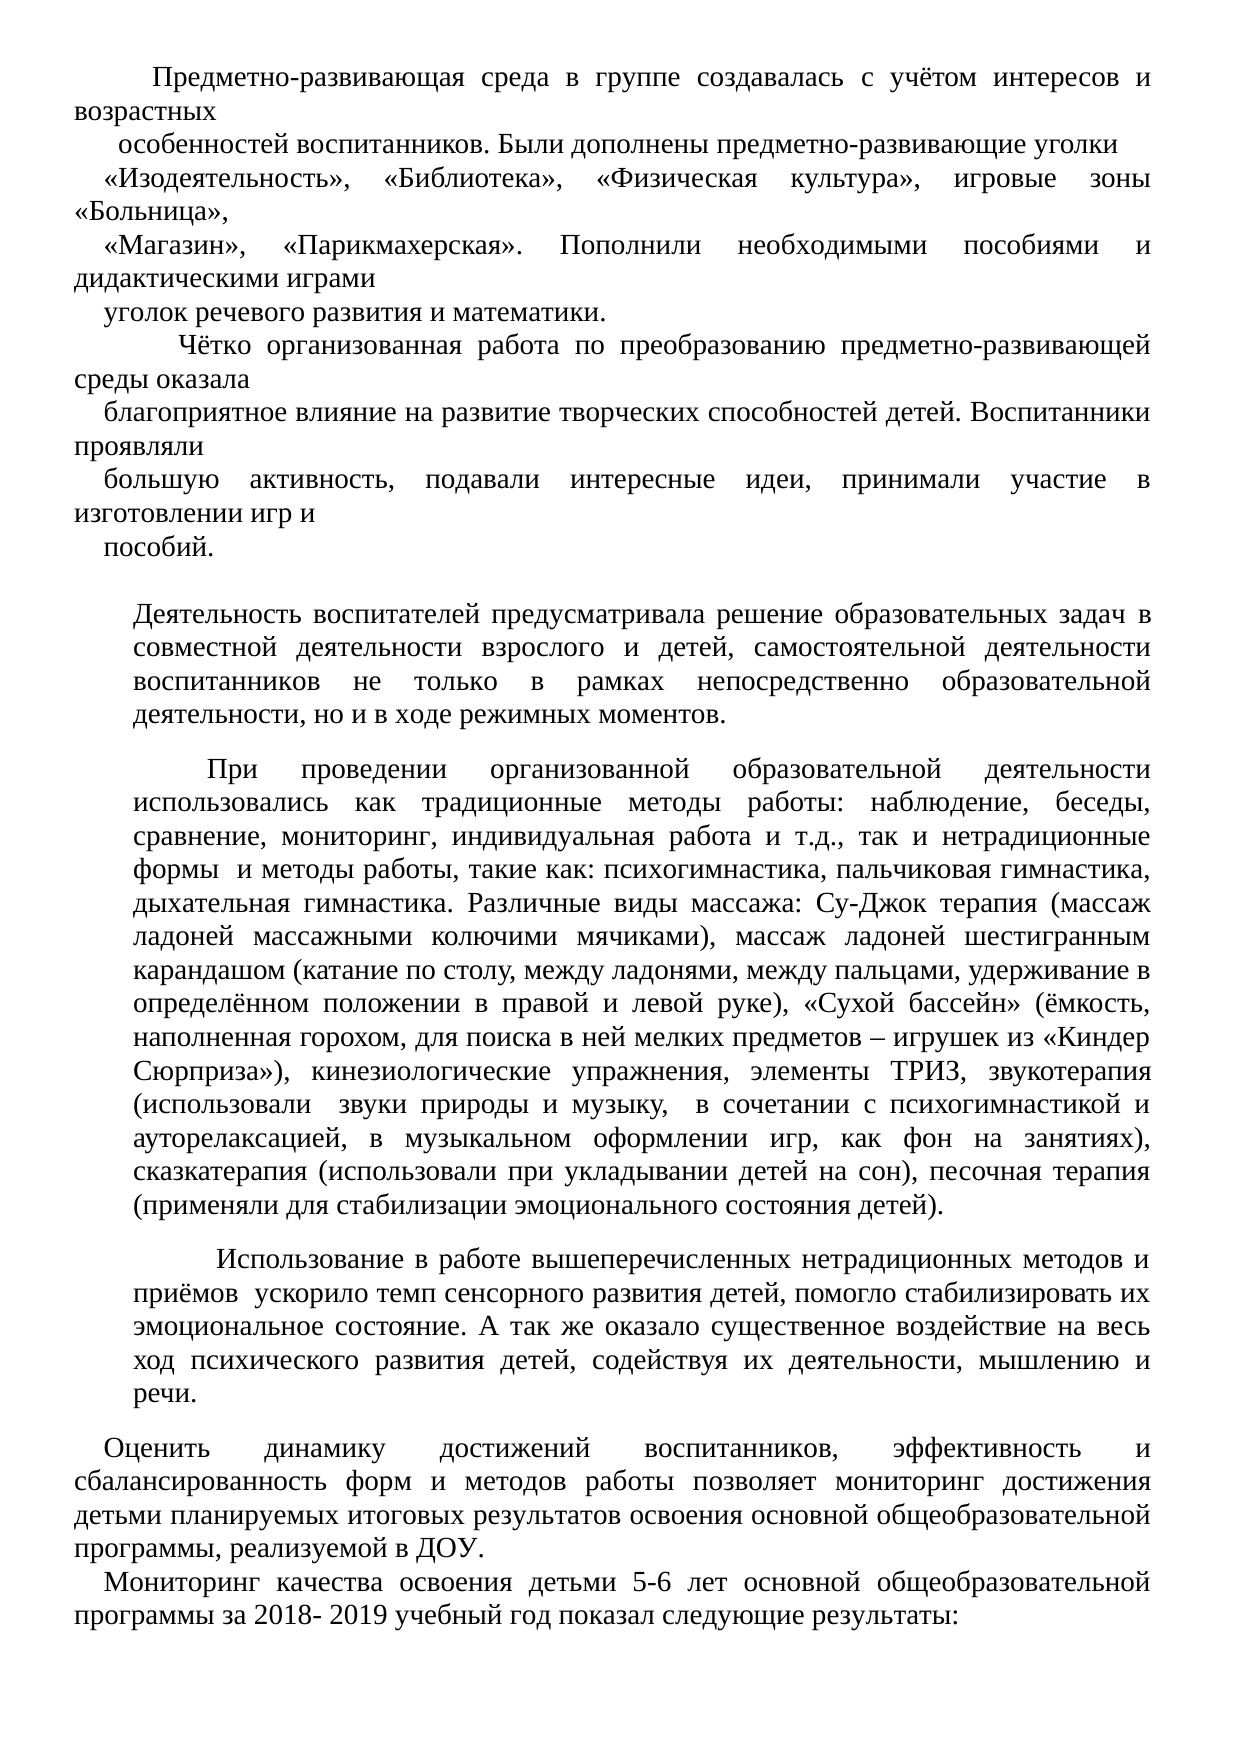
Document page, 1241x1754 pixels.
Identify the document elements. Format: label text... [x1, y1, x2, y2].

text Оценить динамику достижений воспитанников, эффективность и сбалансированность форм и методов работы позволяет мониторинг достижения детьми планируемых итоговых результатов освоения основной общеобразовательной программы, реализуемой в ДОУ. [74, 1430, 1152, 1564]
text Чётко организованная работа по преобразованию предметно-развивающей среды оказала [74, 327, 1152, 394]
text Мониторинг качества освоения детьми 5-6 лет основной общеобразовательной программы за 2018- 2019 учебный год показал следующие результаты: [74, 1564, 1152, 1631]
text «Магазин», «Парикмахерская». Пополнили необходимыми пособиями и дидактическими играми [74, 227, 1152, 294]
text «Изодеятельность», «Библиотека», «Физическая культура», игровые зоны «Больница», [74, 160, 1152, 227]
text большую активность, подавали интересные идеи, принимали участие в изготовлении игр и [74, 462, 1152, 529]
text особенностей воспитанников. Были дополнены предметно-развивающие уголки [74, 126, 1152, 160]
text Предметно-развивающая среда в группе создавалась с учётом интересов и возрастных [74, 59, 1152, 126]
text Деятельность воспитателей предусматривала решение образовательных задач в совместной деятельности взрослого и детей, самостоятельной деятельности воспитанников не только в рамках непосредственно образовательной деятельности, но и в ходе режимных моментов. [133, 596, 1152, 730]
text При проведении организованной образовательной деятельности использовались как традиционные методы работы: наблюдение, беседы, сравнение, мониторинг, индивидуальная работа и т.д., так и нетрадиционные формы и методы работы, такие как: психогимнастика, пальчиковая гимнастика, дыхательная гимнастика. Различные виды массажа: Су-Джок терапия (массаж ладоней массажными колючими мячиками), массаж ладоней шестигранным карандашом (катание по столу, между ладонями, между пальцами, удерживание в определённом положении в правой и левой руке), «Сухой бассейн» (ёмкость, наполненная горохом, для поиска в ней мелких предметов – игрушек из «Киндер Сюрприза»), кинезиологические упражнения, элементы ТРИЗ, звукотерапия (использовали звуки природы и музыку, в сочетании с психогимнастикой и ауторелаксацией, в музыкальном оформлении игр, как фон на занятиях), сказкатерапия (использовали при укладывании детей на сон), песочная терапия (применяли для стабилизации эмоционального состояния детей). [133, 751, 1152, 1220]
text благоприятное влияние на развитие творческих способностей детей. Воспитанники проявляли [74, 394, 1152, 462]
text пособий. [74, 529, 1152, 562]
text Использование в работе вышеперечисленных нетрадиционных методов и приёмов ускорило темп сенсорного развития детей, помогло стабилизировать их эмоциональное состояние. А так же оказало существенное воздействие на весь ход психического развития детей, содействуя их деятельности, мышлению и речи. [133, 1241, 1152, 1409]
text уголок речевого развития и математики. [74, 294, 1152, 327]
